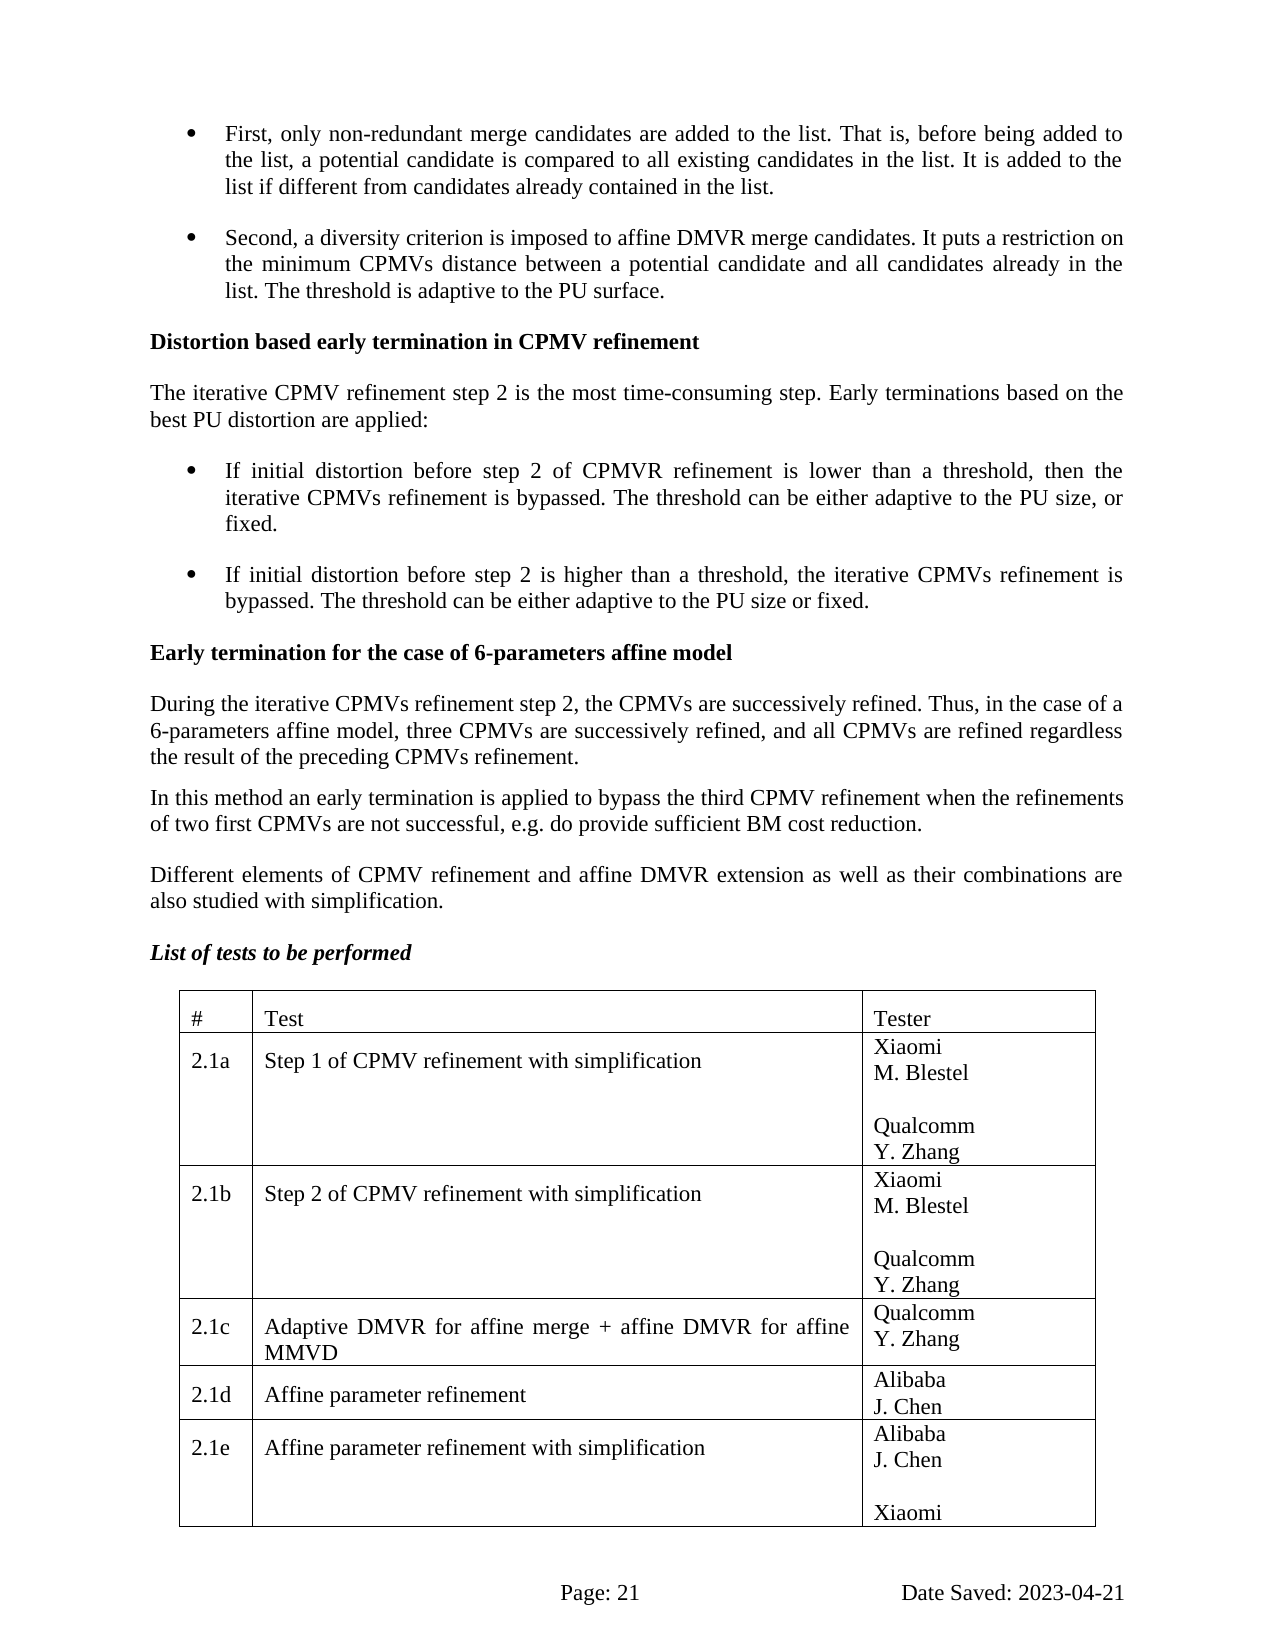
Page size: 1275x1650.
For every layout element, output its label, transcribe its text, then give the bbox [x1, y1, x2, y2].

table_cell 2.1a [180, 1033, 252, 1165]
text Distortion based early termination in CPMV refinement [150, 328, 1125, 354]
text During the iterative CPMVs refinement step 2, the CPMVs are successively refined. Thus, in the case of a 6-parameters affine model, three CPMVs are successively refined, and all CPMVs are refined regardless the result of the preceding CPMVs refinement. [150, 690, 1125, 769]
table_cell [863, 1420, 1095, 1526]
table_cell Alibaba J. Chen [863, 1366, 1095, 1419]
list If initial distortion before step 2 of CPMVR refinement is lower than a threshold, then the iterative CPMVs refinement is bypassed. The threshold can be either adaptive to the PU size, or fixed. [187, 457, 1125, 536]
table_cell Xiaomi M. Blestel Qualcomm Y. Zhang [863, 1166, 1095, 1297]
table_cell Step 1 of CPMV refinement with simplification [253, 1033, 862, 1165]
list Second, a diversity criterion is imposed to affine DMVR merge candidates. It puts a restriction on the minimum CPMVs distance between a potential candidate and all candidates already in the list. The threshold is adaptive to the PU surface. [187, 224, 1125, 303]
text List of tests to be performed [150, 939, 1125, 965]
table_cell Adaptive DMVR for affine merge + affine DMVR for affine MMVD [253, 1299, 862, 1365]
list If initial distortion before step 2 is higher than a threshold, the iterative CPMVs refinement is bypassed. The threshold can be either adaptive to the PU size or fixed. [187, 561, 1125, 614]
text The iterative CPMV refinement step 2 is the most time-consuming step. Early terminations based on the best PU distortion are applied: [150, 379, 1125, 432]
table_cell Affine parameter refinement [253, 1366, 862, 1419]
text Early termination for the case of 6-parameters affine model [150, 639, 1125, 665]
text In this method an early termination is applied to bypass the third CPMV refinement when the refinements of two first CPMVs are not successful, e.g. do provide sufficient BM cost reduction. [150, 783, 1125, 836]
table_cell 2.1e [180, 1420, 252, 1526]
list First, only non-redundant merge candidates are added to the list. That is, before being added to the list, a potential candidate is compared to all existing candidates in the list. It is added to the list if different from candidates already contained in the list. [187, 120, 1125, 199]
table_cell 2.1d [180, 1366, 252, 1419]
table_cell Step 2 of CPMV refinement with simplification [253, 1166, 862, 1297]
table_header # [180, 991, 252, 1032]
table_cell Xiaomi M. Blestel Qualcomm Y. Zhang [863, 1033, 1095, 1165]
table_cell 2.1c [180, 1299, 252, 1365]
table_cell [253, 1420, 862, 1526]
table_header Tester [863, 991, 1095, 1032]
table_header Test [253, 991, 862, 1032]
text Different elements of CPMV refinement and affine DMVR extension as well as their combinations are also studied with simplification. [150, 861, 1125, 914]
table_cell Qualcomm Y. Zhang [863, 1299, 1095, 1365]
table_cell 2.1b [180, 1166, 252, 1297]
